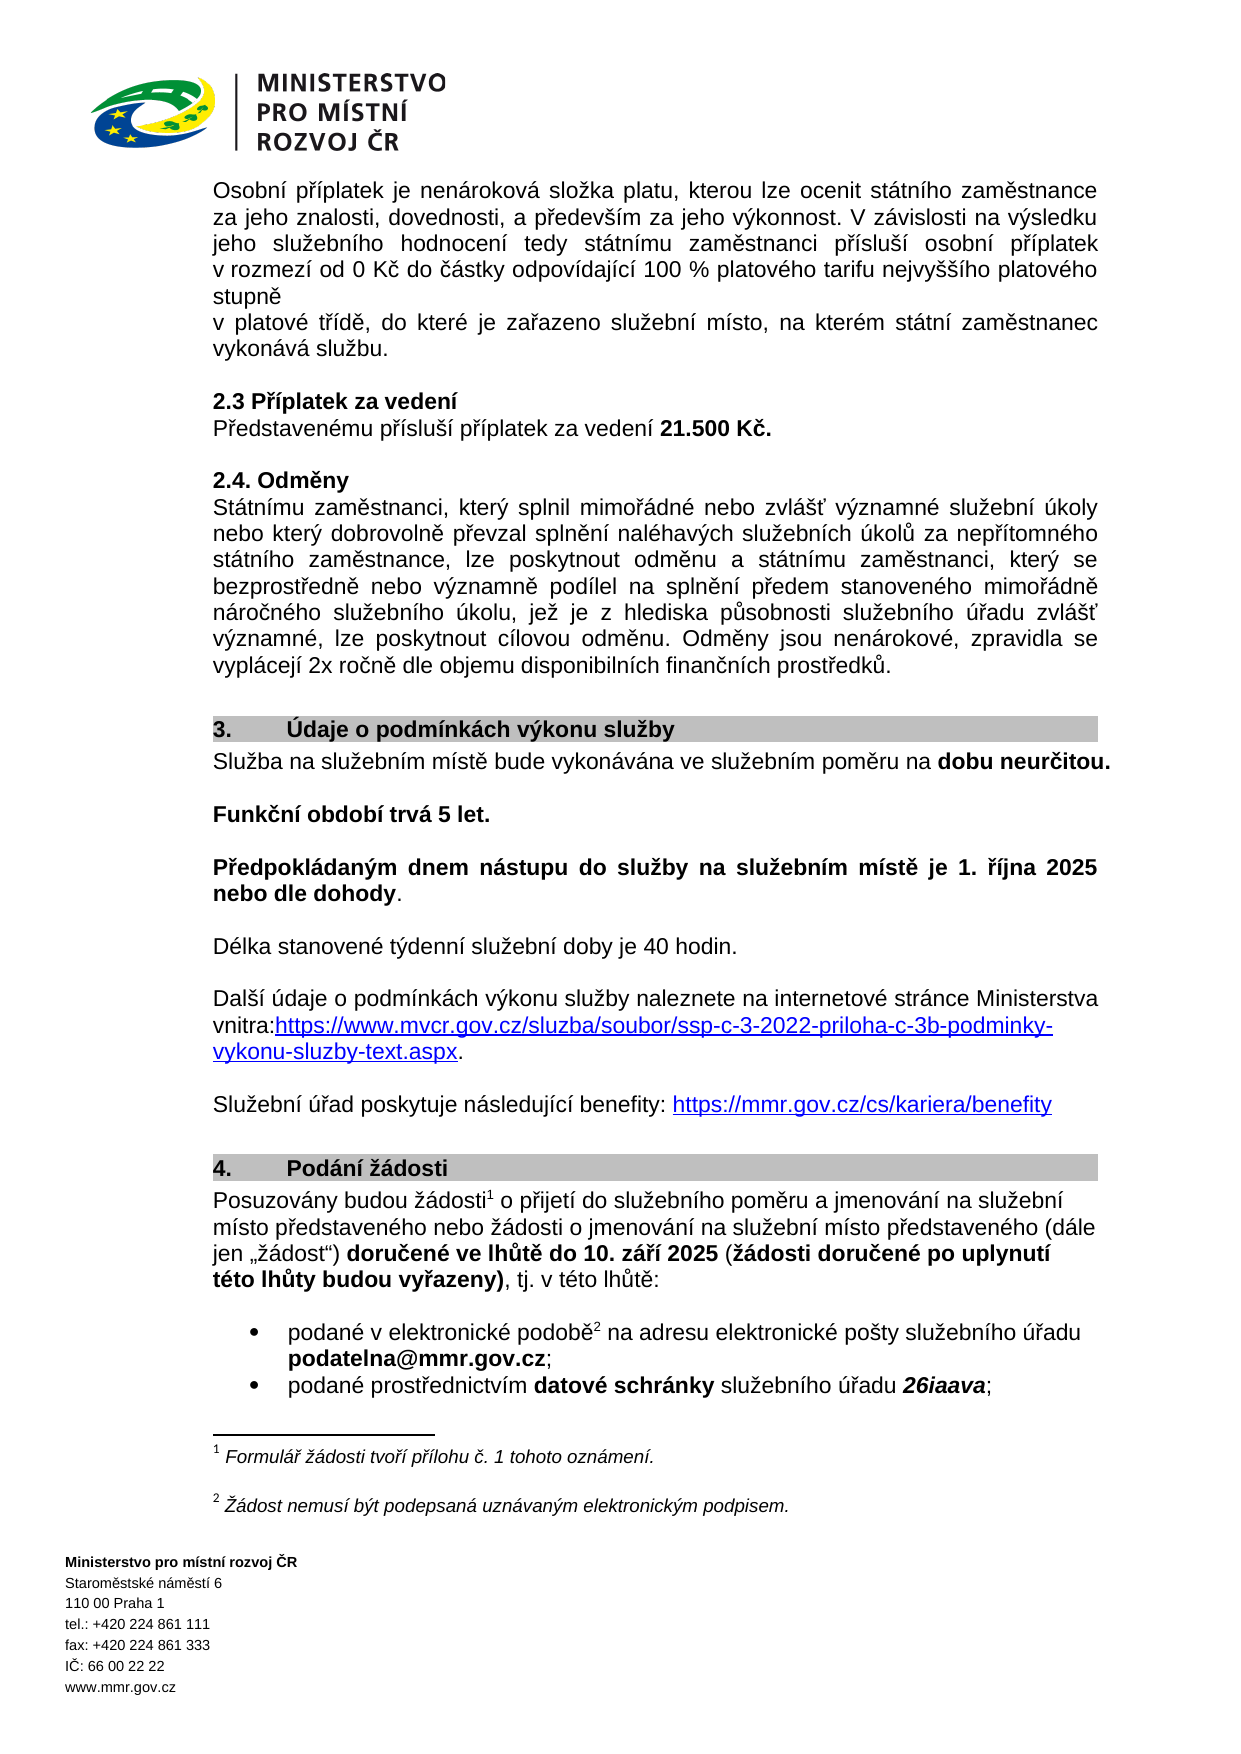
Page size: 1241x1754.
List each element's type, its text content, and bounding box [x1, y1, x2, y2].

text 2.3 Příplatek za vedení [213, 388, 1098, 414]
text Státnímu zaměstnanci, který splnil mimořádné nebo zvlášť významné služební úkoly nebo který dobrovolně převzal splnění naléhavých služebních úkolů za nepřítomného státního zaměstnance, lze poskytnout odměnu a státnímu zaměstnanci, který se bezprostředně nebo významně podílel na splnění předem stanoveného mimořádně náročného služebního úkolu, jež je z hlediska působnosti služebního úřadu zvlášť významné, lze poskytnout cílovou odměnu. Odměny jsou nenárokové, zpravidla se vyplácejí 2x ročně dle objemu disponibilních finančních prostředků. [213, 493, 1098, 678]
text Představenému přísluší příplatek za vedení 21.500 Kč. [213, 414, 1098, 441]
text Funkční období trvá 5 let. [213, 801, 1098, 827]
text Služba na služebním místě bude vykonávána ve služebním poměru na dobu neurčitou. [213, 748, 1113, 774]
list podané prostřednictvím datové schránky služebního úřadu 26iaava; [250, 1372, 1098, 1398]
text Posuzovány budou žádosti o přijetí do služebního poměru a jmenování na služební místo představeného nebo žádosti o jmenování na služební místo představeného (dále jen „žádost“) doručené ve lhůtě do 10. září 2025 (žádosti doručené po uplynutí této lhůty budou vyřazeny), tj. v této lhůtě: [213, 1187, 1098, 1293]
text 2.4. Odměny [213, 467, 1098, 493]
text Služební úřad poskytuje následující benefity: https://mmr.gov.cz/cs/kariera/benefity [213, 1091, 1098, 1117]
text Předpokládaným dnem nástupu do služby na služebním místě je 1. října 2025 nebo dle dohody. [213, 853, 1098, 906]
text Délka stanovené týdenní služební doby je 40 hodin. [213, 933, 1098, 959]
subtitle 4. Podání žádosti [213, 1154, 1098, 1181]
picture [90, 73, 445, 151]
list podané v elektronické podobě na adresu elektronické pošty služebního úřadu podatelna@mmr.gov.cz; [250, 1319, 1098, 1372]
subtitle 3. Údaje o podmínkách výkonu služby [213, 716, 1098, 742]
text Další údaje o podmínkách výkonu služby naleznete na internetové stránce Ministerstva vnitra:https://www.mvcr.gov.cz/sluzba/soubor/ssp-c-3-2022-priloha-c-3b-podminky-vykonu-sluzby-text.aspx. [213, 985, 1098, 1064]
text Osobní příplatek je nenároková složka platu, kterou lze ocenit státního zaměstnance za jeho znalosti, dovednosti, a především za jeho výkonnost. V závislosti na výsledku jeho služebního hodnocení tedy státnímu zaměstnanci přísluší osobní příplatek v rozmezí od 0 Kč do částky odpovídající 100 % platového tarifu nejvyššího platového stupně v platové třídě, do které je zařazeno služební místo, na kterém státní zaměstnanec vykonává službu. [213, 177, 1098, 362]
